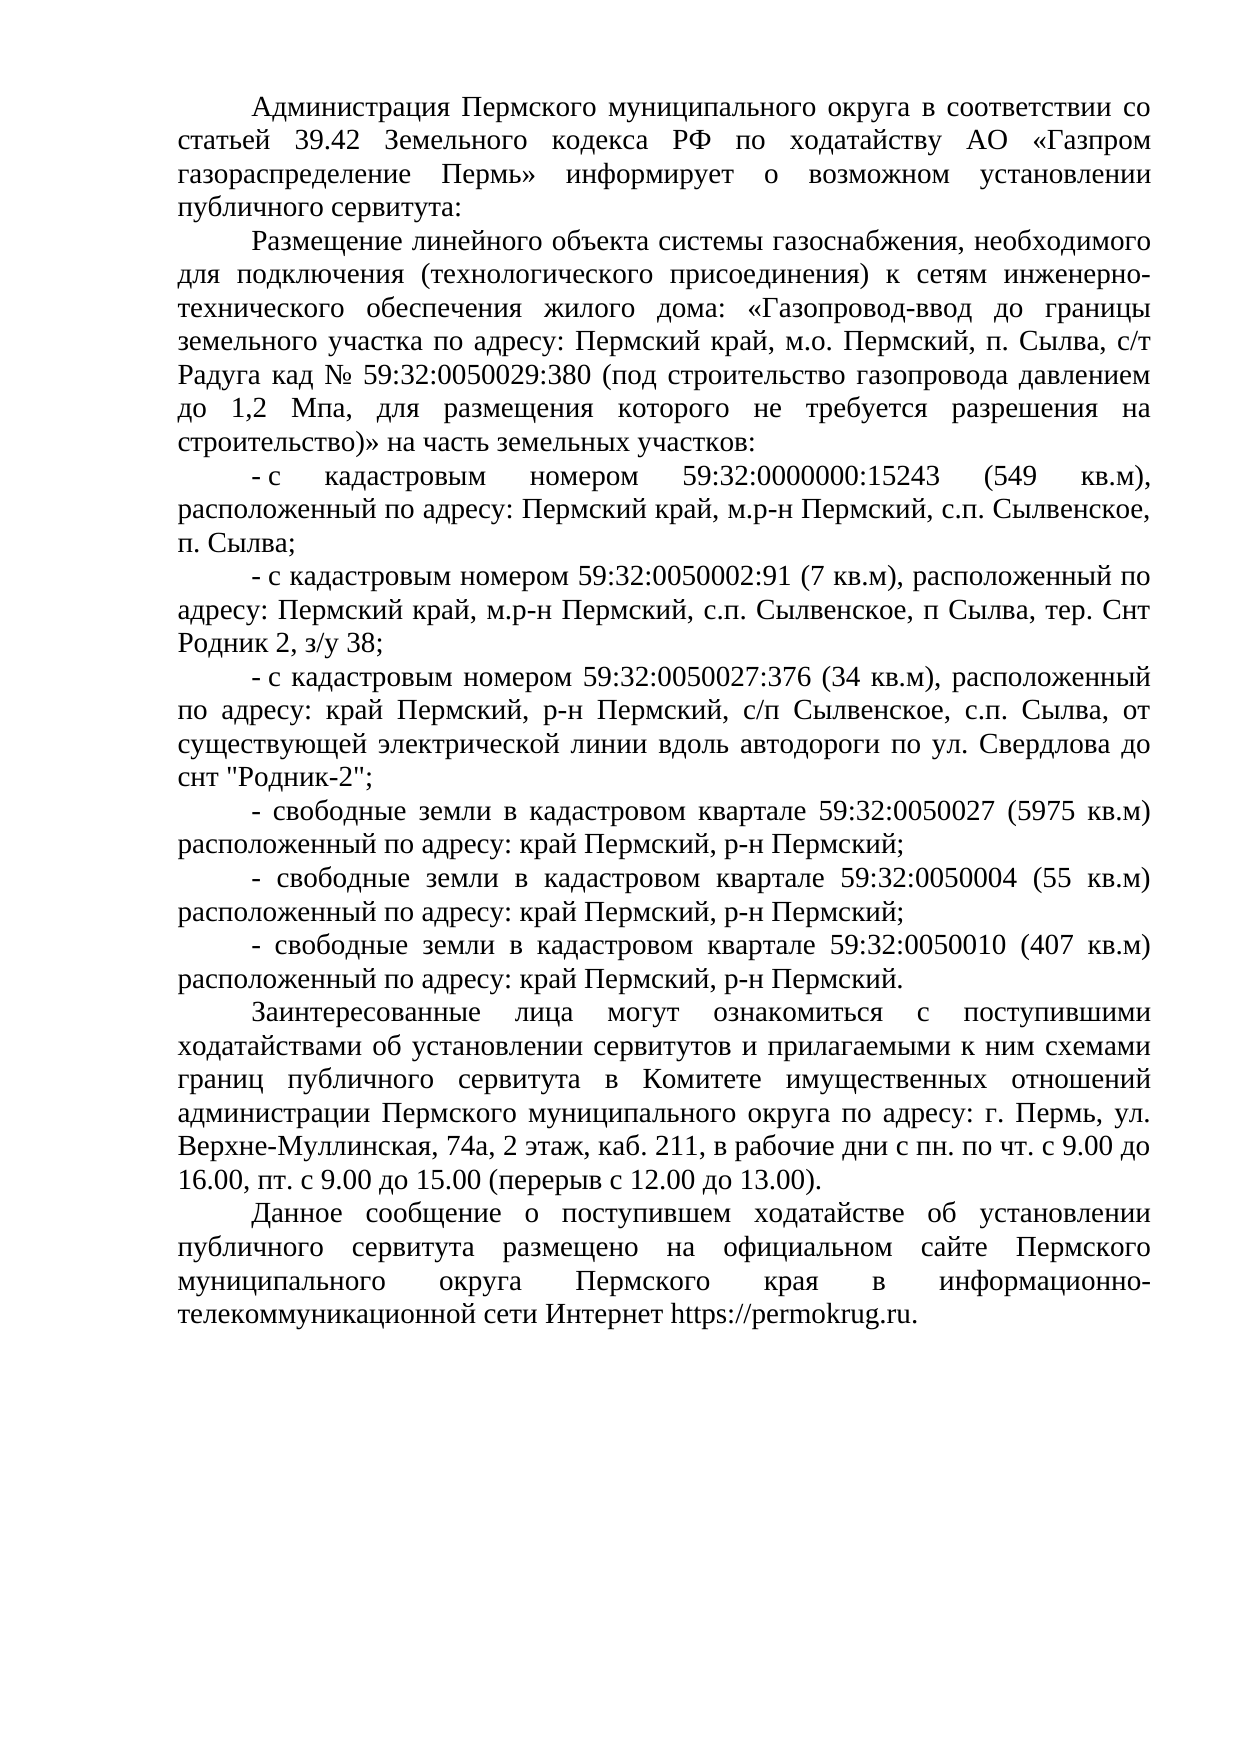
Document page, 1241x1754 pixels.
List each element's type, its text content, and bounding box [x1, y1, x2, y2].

text - с кадастровым номером 59:32:0050027:376 (34 кв.м), расположенный по адресу: край Пермский, р-н Пермский, с/п Сылвенское, с.п. Сылва, от существующей электрической линии вдоль автодороги по ул. Свердлова до снт "Родник-2"; [177, 659, 1152, 793]
text - с кадастровым номером 59:32:0050002:91 (7 кв.м), расположенный по адресу: Пермский край, м.р-н Пермский, с.п. Сылвенское, п Сылва, тер. Снт Родник 2, з/у 38; [177, 558, 1152, 659]
text - свободные земли в кадастровом квартале 59:32:0050027 (5975 кв.м) расположенный по адресу: край Пермский, р-н Пермский; [177, 793, 1152, 860]
list Размещение линейного объекта системы газоснабжения, необходимого для подключения (технологического присоединения) к сетям инженерно-технического обеспечения жилого дома: «Газопровод-ввод до границы земельного участка по адресу: Пермский край, м.о. Пермский, п. Сылва, с/т Радуга кад № 59:32:0050029:380 (под строительство газопровода давлением до 1,2 Мпа, для размещения которого не требуется разрешения на строительство)» на часть земельных участков: [177, 223, 1152, 458]
text - свободные земли в кадастровом квартале 59:32:0050004 (55 кв.м) расположенный по адресу: край Пермский, р-н Пермский; [177, 860, 1152, 927]
text - свободные земли в кадастровом квартале 59:32:0050010 (407 кв.м) расположенный по адресу: край Пермский, р-н Пермский. [177, 927, 1152, 994]
text Данное сообщение о поступившем ходатайстве об установлении публичного сервитута размещено на официальном сайте Пермского муниципального округа Пермского края в информационно-телекоммуникационной сети Интернет https://permokrug.ru. [177, 1196, 1152, 1330]
text - с кадастровым номером 59:32:0000000:15243 (549 кв.м), расположенный по адресу: Пермский край, м.р-н Пермский, с.п. Сылвенское, п. Сылва; [177, 458, 1152, 558]
text Администрация Пермского муниципального округа в соответствии со статьей 39.42 Земельного кодекса РФ по ходатайству АО «Газпром газораспределение Пермь» информирует о возможном установлении публичного сервитута: [177, 89, 1152, 223]
text Заинтересованные лица могут ознакомиться с поступившими ходатайствами об установлении сервитутов и прилагаемыми к ним схемами границ публичного сервитута в Комитете имущественных отношений администрации Пермского муниципального округа по адресу: г. Пермь, ул. Верхне-Муллинская, 74а, 2 этаж, каб. 211, в рабочие дни с пн. по чт. с 9.00 до 16.00, пт. с 9.00 до 15.00 (перерыв с 12.00 до 13.00). [177, 994, 1152, 1196]
